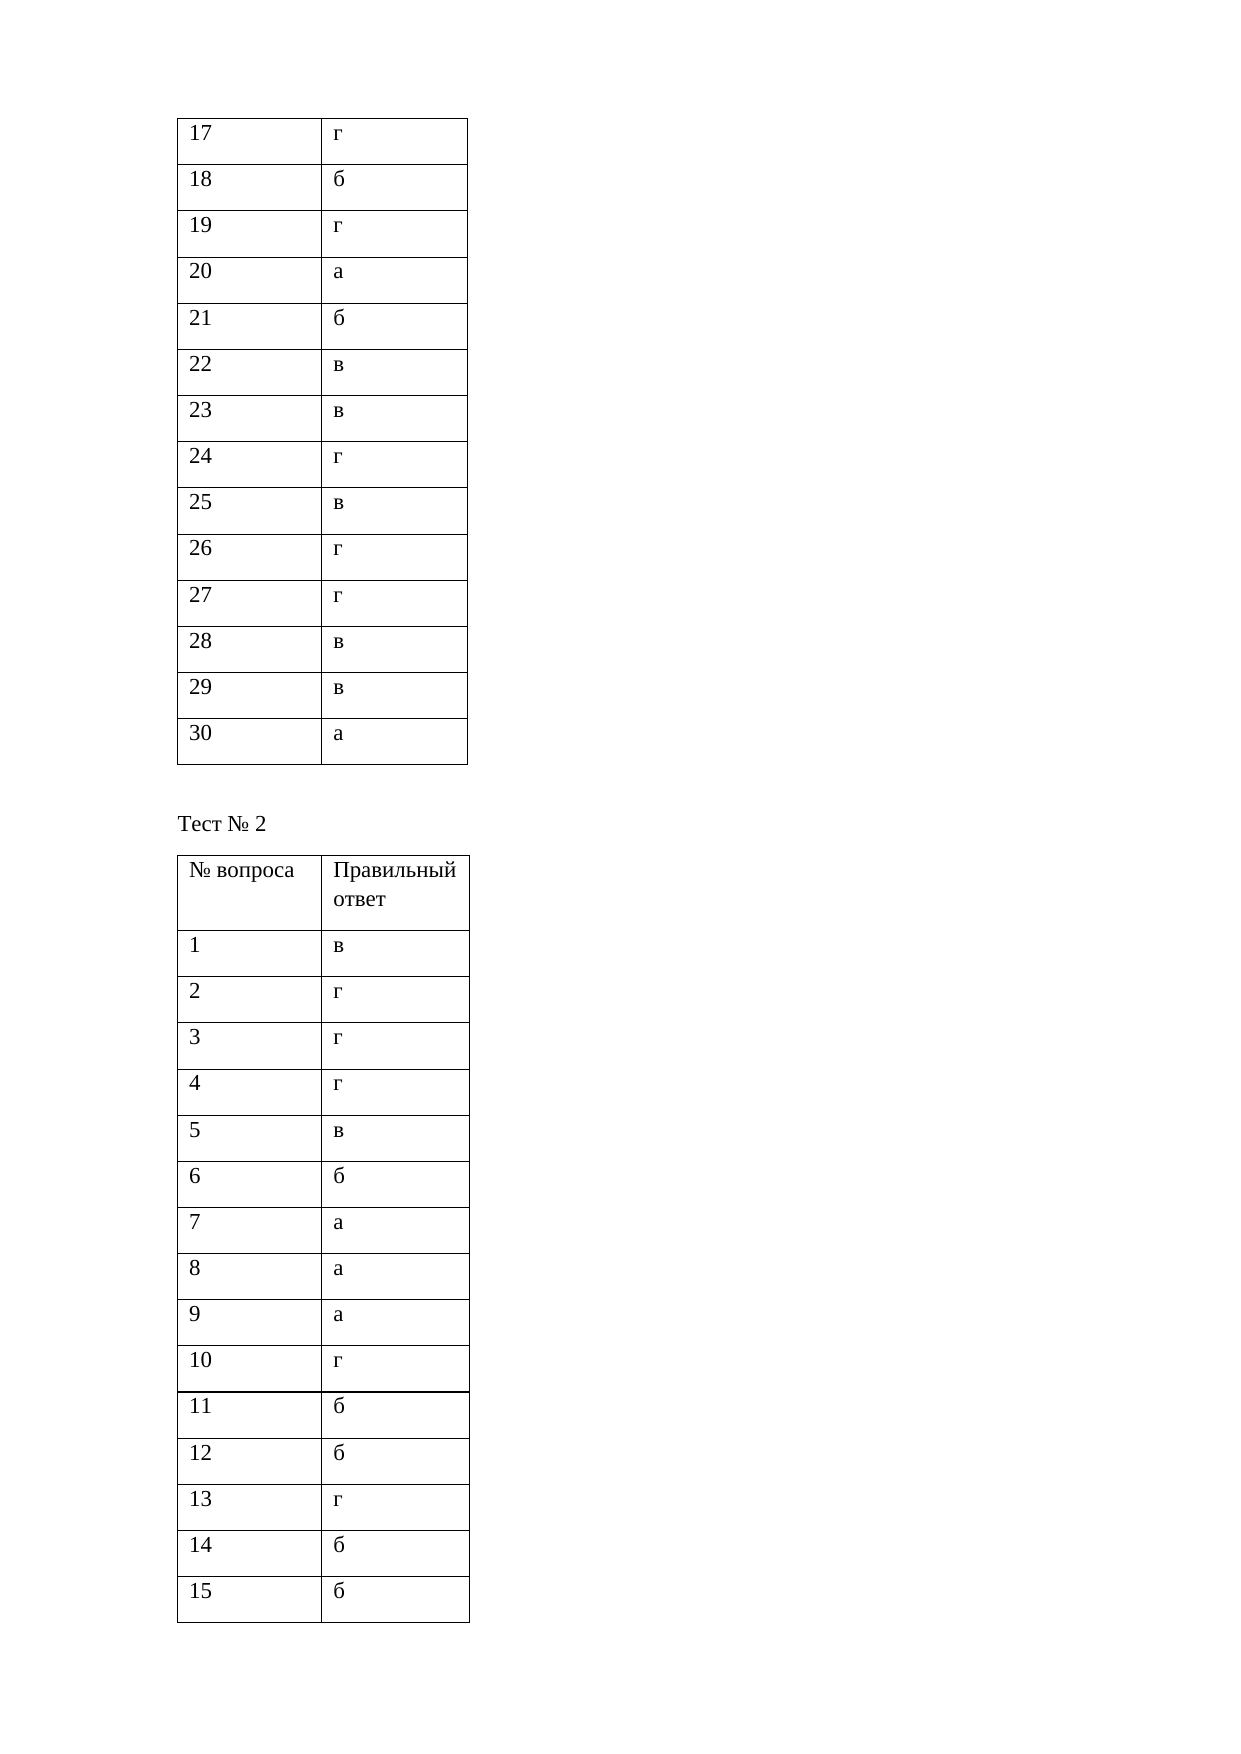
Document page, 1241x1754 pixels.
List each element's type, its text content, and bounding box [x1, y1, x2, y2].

table_cell 12 [178, 1439, 321, 1484]
table_cell г [322, 1023, 469, 1068]
table_cell а [322, 1254, 469, 1299]
table_cell 27 [178, 581, 321, 626]
table_cell 14 [178, 1531, 321, 1576]
table_cell г [322, 119, 467, 164]
table_cell г [322, 977, 469, 1022]
table_cell в [322, 350, 467, 395]
table_cell 6 [178, 1162, 321, 1207]
table_cell 4 [178, 1070, 321, 1114]
table_cell в [322, 931, 469, 976]
table_cell г [322, 442, 467, 487]
table_cell 17 [178, 119, 321, 164]
table_cell а [322, 258, 467, 303]
table_cell г [322, 1485, 469, 1530]
table_cell 21 [178, 304, 321, 349]
table_cell 5 [178, 1116, 321, 1161]
table_cell 7 [178, 1208, 321, 1253]
table_cell г [322, 535, 467, 579]
table_cell 20 [178, 258, 321, 303]
table_cell г [322, 581, 467, 626]
table_cell 30 [178, 719, 321, 764]
table_cell б [322, 1577, 469, 1622]
table_cell 19 [178, 211, 321, 257]
table_cell б [322, 1393, 469, 1438]
table_cell в [322, 488, 467, 533]
table_cell г [322, 211, 467, 257]
table_cell 18 [178, 165, 321, 210]
table_cell 15 [178, 1577, 321, 1622]
table_cell 24 [178, 442, 321, 487]
table_cell 9 [178, 1300, 321, 1345]
table_cell а [322, 1300, 469, 1345]
table_cell в [322, 627, 467, 672]
table_cell б [322, 1439, 469, 1484]
table_header Правильный ответ [322, 856, 469, 930]
table_cell 29 [178, 673, 321, 718]
table_cell б [322, 165, 467, 210]
table_cell 26 [178, 535, 321, 579]
table_cell 11 [178, 1393, 321, 1438]
table_cell в [322, 673, 467, 718]
table_cell 3 [178, 1023, 321, 1068]
table_header № вопроса [178, 856, 321, 930]
table_cell в [322, 396, 467, 441]
table_cell 28 [178, 627, 321, 672]
table_cell а [322, 719, 467, 764]
table_cell 23 [178, 396, 321, 441]
table_cell 22 [178, 350, 321, 395]
table_cell 13 [178, 1485, 321, 1530]
table_cell г [322, 1070, 469, 1114]
table_cell 25 [178, 488, 321, 533]
table_cell 2 [178, 977, 321, 1022]
table_cell б [322, 1162, 469, 1207]
table_cell б [322, 304, 467, 349]
table_cell а [322, 1208, 469, 1253]
table_cell 1 [178, 931, 321, 976]
text Тест № 2 [177, 810, 1152, 837]
table_cell в [322, 1116, 469, 1161]
table_cell г [322, 1346, 469, 1391]
table_cell 10 [178, 1346, 321, 1391]
table_cell б [322, 1531, 469, 1576]
table_cell 8 [178, 1254, 321, 1299]
